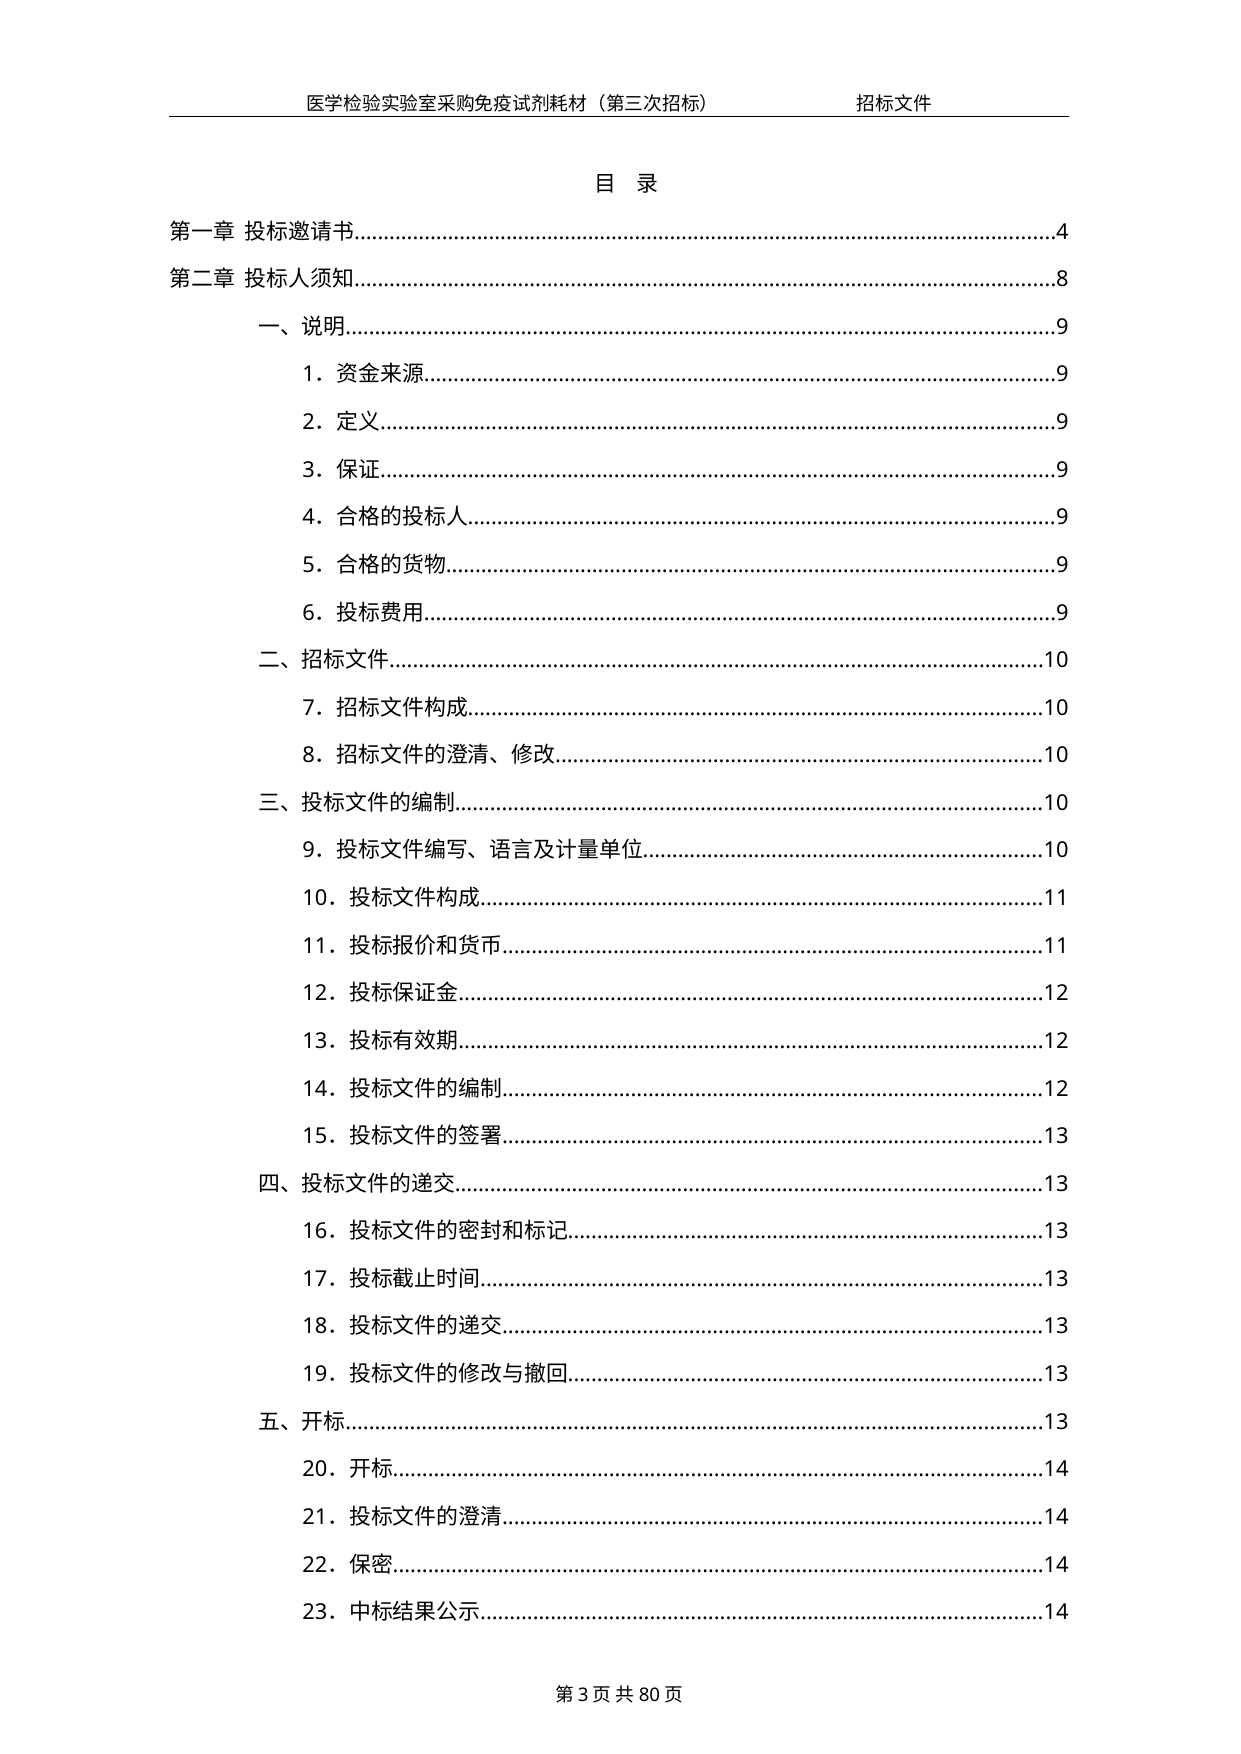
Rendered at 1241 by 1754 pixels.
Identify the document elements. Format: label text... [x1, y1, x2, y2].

text 11．投标报价和货币 11 [169, 928, 1069, 959]
text 23．中标结果公示 14 [169, 1594, 1069, 1626]
text 19．投标文件的修改与撤回 13 [169, 1356, 1069, 1388]
text 2023年10月目 录 [169, 166, 1069, 198]
text 二、招标文件 10 [169, 642, 1069, 674]
text 3．保证 9 [169, 452, 1069, 483]
text 16．投标文件的密封和标记 13 [169, 1213, 1069, 1245]
text 14．投标文件的编制 12 [169, 1071, 1069, 1102]
text 第二章 投标人须知 8 [169, 261, 1069, 293]
text 6．投标费用 9 [169, 594, 1069, 626]
text 17．投标截止时间 13 [169, 1261, 1069, 1293]
text 三、投标文件的编制 10 [169, 785, 1069, 817]
text 10．投标文件构成 11 [169, 880, 1069, 912]
text 五、开标 13 [169, 1404, 1069, 1436]
text 四、投标文件的递交 13 [169, 1166, 1069, 1197]
text 15．投标文件的签署 13 [169, 1118, 1069, 1150]
text 8．招标文件的澄清、修改 10 [169, 737, 1069, 769]
text 5．合格的货物 9 [169, 547, 1069, 579]
text 13．投标有效期 12 [169, 1023, 1069, 1055]
text 12．投标保证金 12 [169, 975, 1069, 1007]
text 18．投标文件的递交 13 [169, 1308, 1069, 1340]
text 20．开标 14 [169, 1451, 1069, 1483]
text 7．招标文件构成 10 [169, 690, 1069, 721]
text 4．合格的投标人 9 [169, 499, 1069, 531]
text 1．资金来源 9 [169, 356, 1069, 388]
text 9．投标文件编写、语言及计量单位 10 [169, 832, 1069, 864]
text 22．保密 14 [169, 1547, 1069, 1578]
text 2．定义 9 [169, 404, 1069, 436]
text 第一章 投标邀请书 4 [169, 214, 1069, 245]
text 21．投标文件的澄清 14 [169, 1499, 1069, 1531]
text 一、说明 9 [169, 309, 1069, 341]
